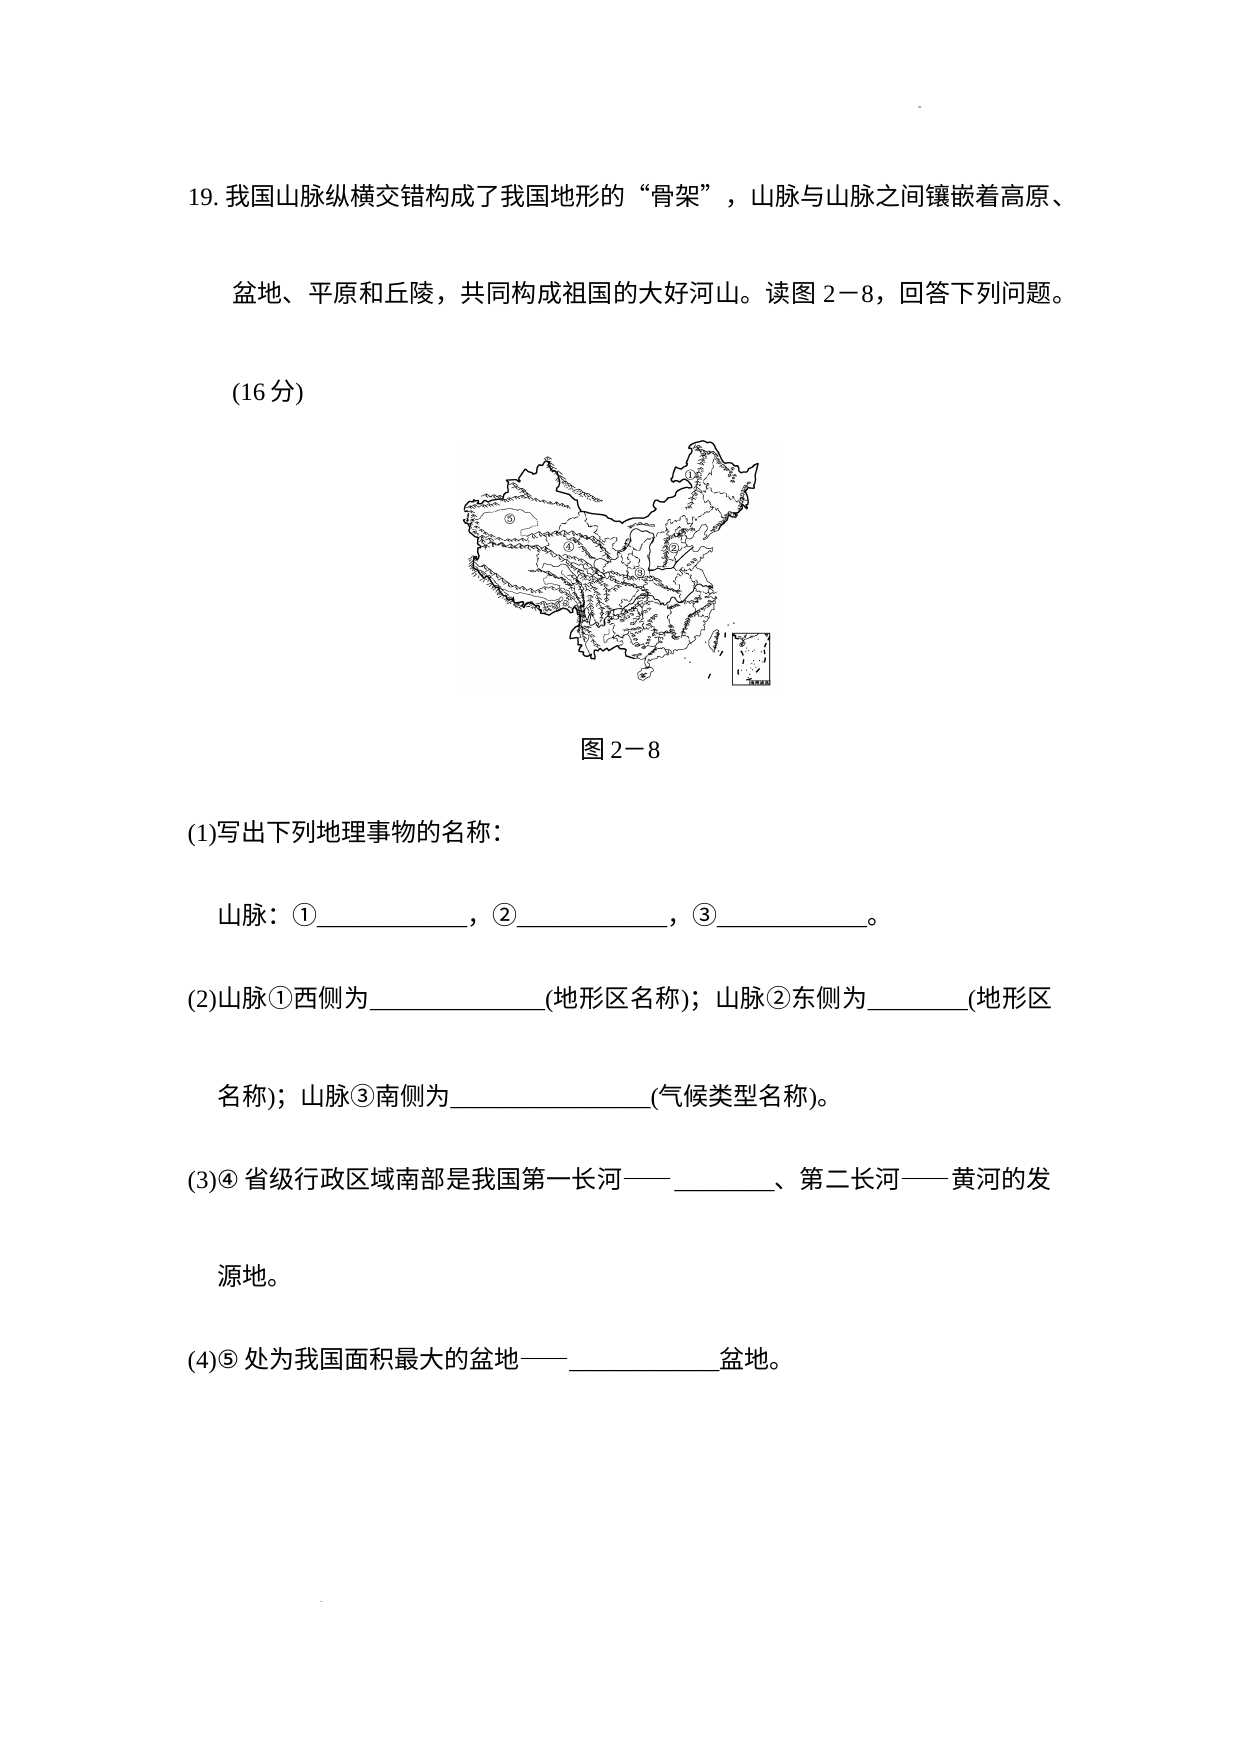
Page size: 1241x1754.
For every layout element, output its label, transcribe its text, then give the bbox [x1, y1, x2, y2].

text (2)山脉①西侧为______________(地形区名称)；山脉②东侧为________(地形区名称)；山脉③南侧为________________(气候类型名称)。 [187, 964, 1053, 1127]
text 图2－8 [187, 715, 1053, 780]
text (3)④省级行政区域南部是我国第一长河——________、第二长河——黄河的发源地。 [187, 1145, 1053, 1307]
text (1)写出下列地理事物的名称： [187, 798, 1053, 863]
text 山脉：①____________，②____________，③____________。 [217, 881, 1053, 946]
picture [463, 440, 777, 690]
text (4)⑤处为我国面积最大的盆地——____________盆地。 [187, 1326, 1053, 1391]
text 19. 我国山脉纵横交错构成了我国地形的“骨架”，山脉与山脉之间镶嵌着高原、盆地、平原和丘陵，共同构成祖国的大好河山。读图2－8，回答下列问题。(16分) [188, 162, 1053, 422]
